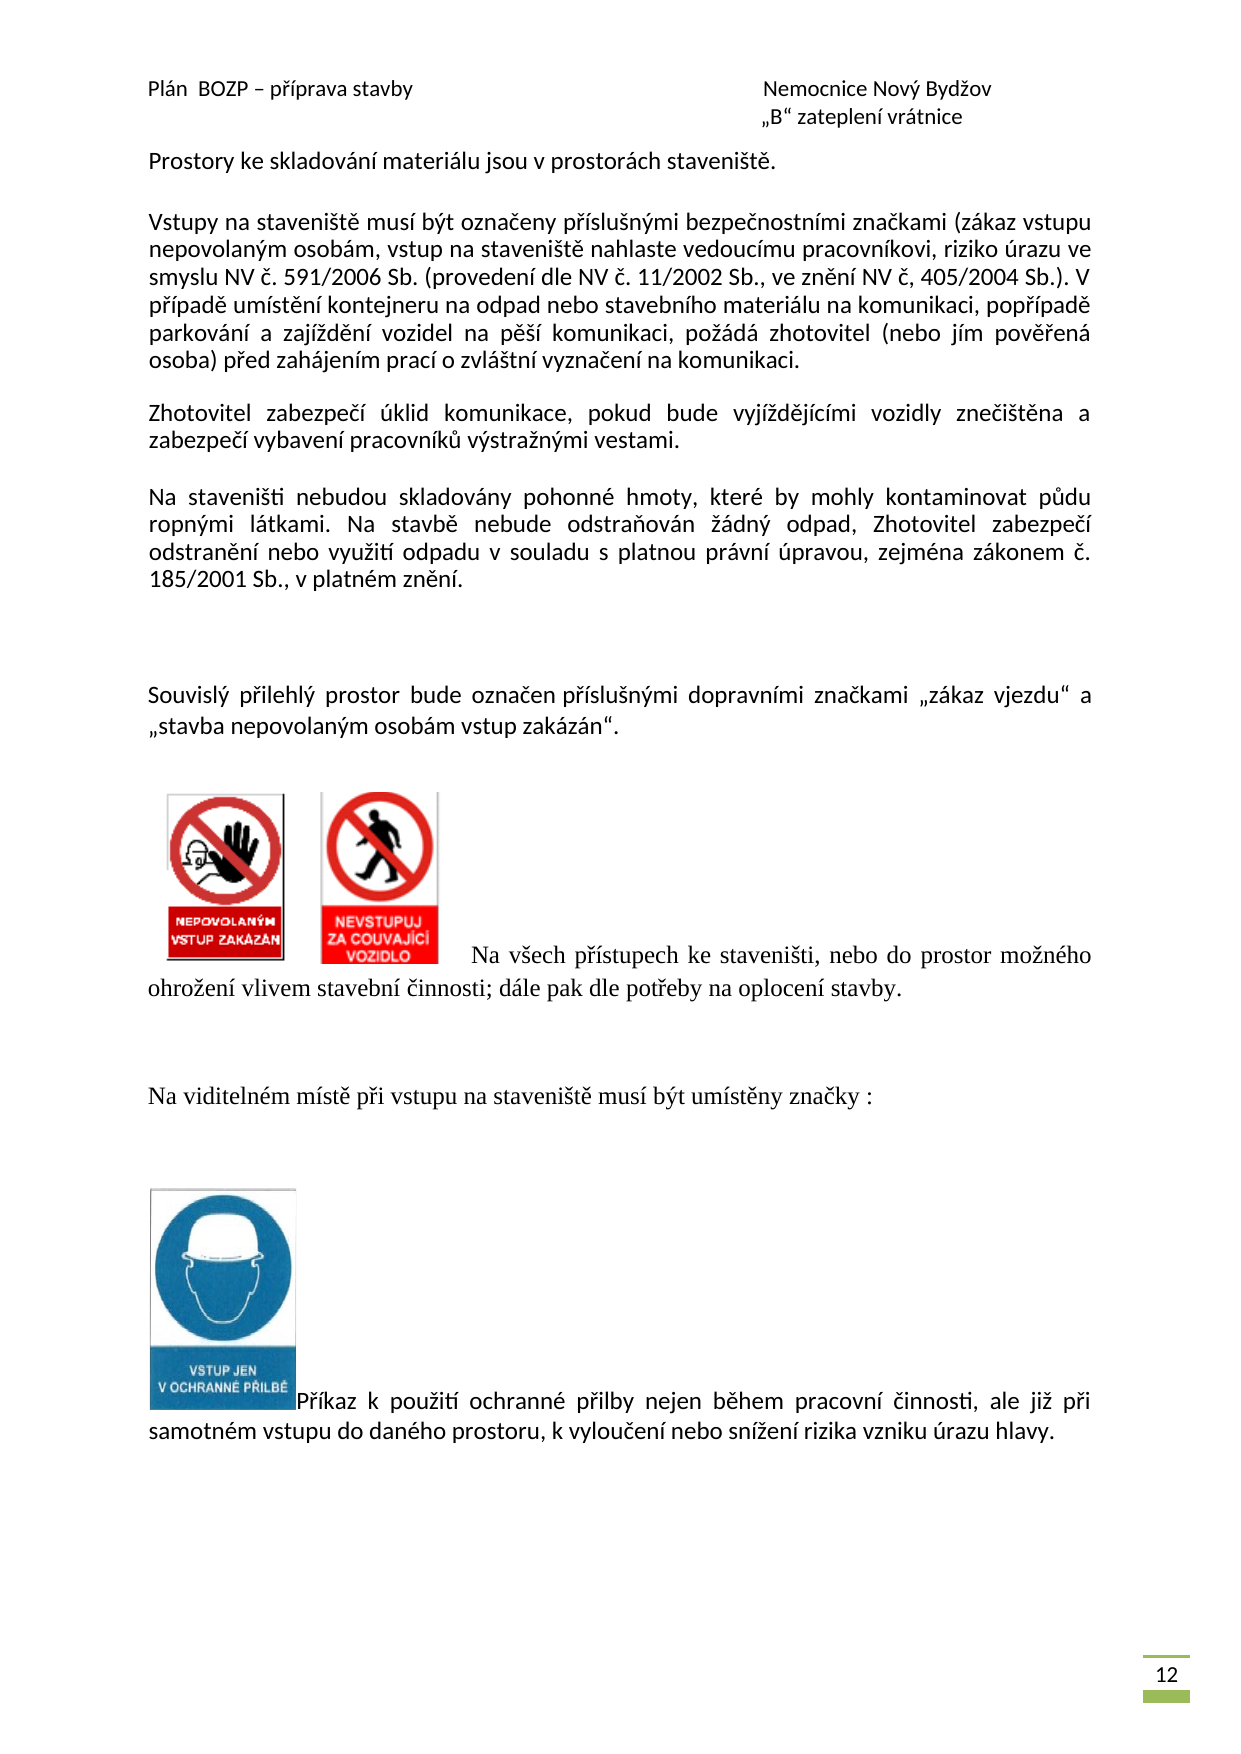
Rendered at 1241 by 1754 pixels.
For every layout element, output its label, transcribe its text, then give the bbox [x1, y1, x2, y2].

text Prostory ke skladování materiálu jsou v prostorách staveniště. [148, 148, 1093, 175]
text Souvislý přilehlý prostor bude označen příslušnými dopravními značkami „zákaz vjezdu“ a „stavba nepovolaným osobám vstup zakázán“. [148, 679, 1093, 740]
text Zhotovitel zabezpečí úklid komunikace, pokud bude vyjíždějícími vozidly znečištěna a zabezpečí vybavení pracovníků výstražnými vestami. [148, 400, 1092, 455]
text Příkaz k použití ochranné přilby nejen během pracovní činnosti, ale již při samotném vstupu do daného prostoru, k vyloučení nebo snížení rizika vzniku úrazu hlavy. [148, 1189, 1093, 1446]
picture [149, 1188, 297, 1410]
text Na staveništi nebudou skladovány pohonné hmoty, které by mohly kontaminovat půdu ropnými látkami. Na stavbě nebude odstraňován žádný odpad, Zhotovitel zabezpečí odstranění nebo využití odpadu v souladu s platnou právní úpravou, zejména zákonem č. 185/2001 Sb., v platném znění. [148, 483, 1093, 594]
text Na viditelném místě při vstupu na staveniště musí být umístěny značky : [148, 1081, 1093, 1110]
picture [164, 791, 471, 964]
text Vstupy na staveniště musí být označeny příslušnými bezpečnostními značkami (zákaz vstupu nepovolaným osobám, vstup na staveniště nahlaste vedoucímu pracovníkovi, riziko úrazu ve smyslu NV č. 591/2006 Sb. (provedení dle NV č. 11/2002 Sb., ve znění NV č, 405/2004 Sb.). V případě umístění kontejneru na odpad nebo stavebního materiálu na komunikaci, popřípadě parkování a zajíždění vozidel na pěší komunikaci, požádá zhotovitel (nebo jím pověřená osoba) před zahájením prací o zvláštní vyznačení na komunikaci. [148, 208, 1093, 375]
